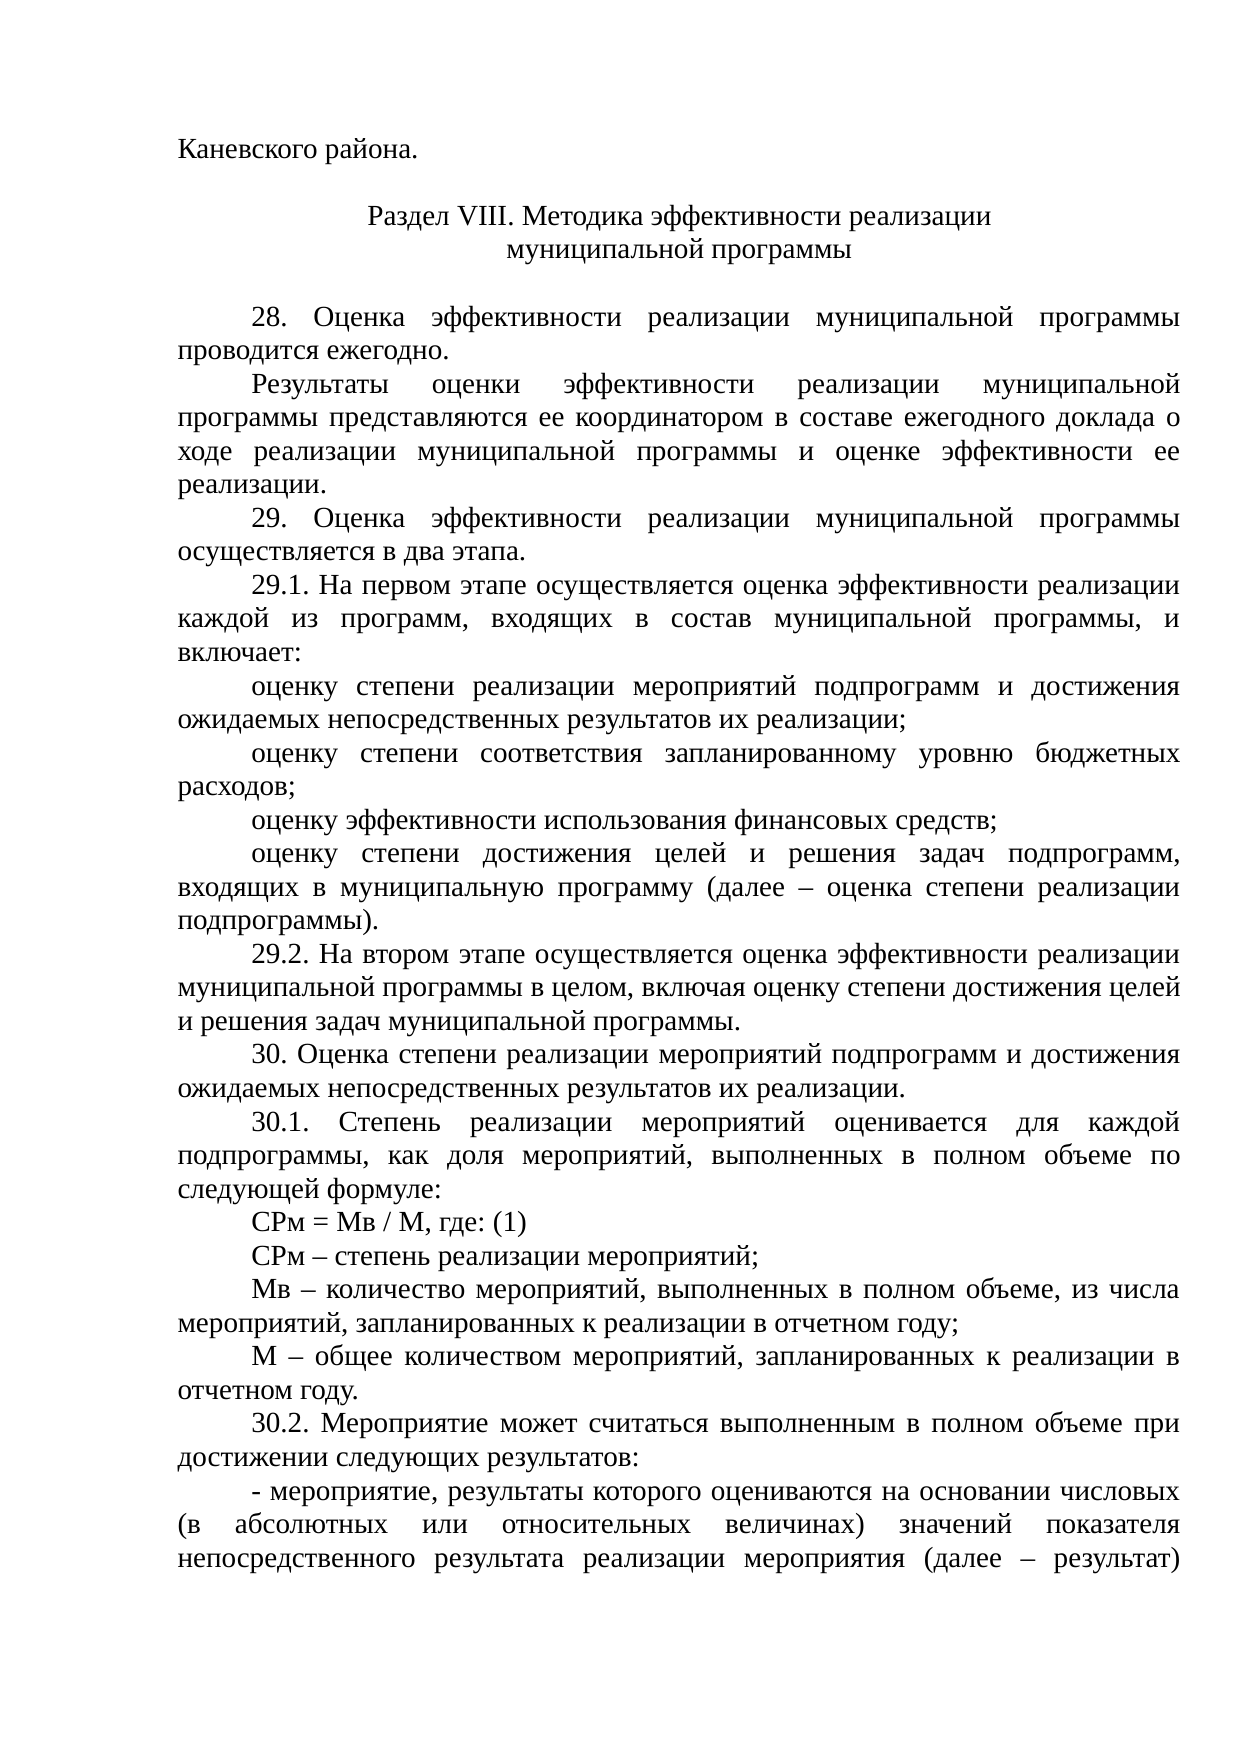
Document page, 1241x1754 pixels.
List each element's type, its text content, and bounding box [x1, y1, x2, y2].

text муниципальной программы [177, 232, 1181, 265]
text 29. Оценка эффективности реализации муниципальной программы осуществляется в два этапа. [177, 500, 1181, 567]
text 30. Оценка степени реализации мероприятий подпрограмм и достижения ожидаемых непосредственных результатов их реализации. [177, 1037, 1181, 1104]
text Раздел VIII. Методика эффективности реализации [177, 198, 1181, 232]
text М – общее количеством мероприятий, запланированных к реализации в отчетном году. [177, 1338, 1181, 1406]
text 29.1. На первом этапе осуществляется оценка эффективности реализации каждой из программ, входящих в состав муниципальной программы, и включает: [177, 567, 1181, 668]
text оценку степени достижения целей и решения задач подпрограмм, входящих в муниципальную программу (далее – оценка степени реализации подпрограммы). [177, 835, 1181, 936]
text оценку степени реализации мероприятий подпрограмм и достижения ожидаемых непосредственных результатов их реализации; [177, 668, 1181, 735]
text оценку степени соответствия запланированному уровню бюджетных расходов; [177, 735, 1181, 802]
text Мв – количество мероприятий, выполненных в полном объеме, из числа мероприятий, запланированных к реализации в отчетном году; [177, 1271, 1181, 1338]
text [177, 131, 1181, 164]
text оценку эффективности использования финансовых средств; [177, 802, 1181, 835]
text 30.1. Степень реализации мероприятий оценивается для каждой подпрограммы, как доля мероприятий, выполненных в полном объеме по следующей формуле: [177, 1104, 1181, 1204]
text СРм = Мв / М, где: (1) [177, 1204, 1181, 1238]
text 29.2. На втором этапе осуществляется оценка эффективности реализации муниципальной программы в целом, включая оценку степени достижения целей и решения задач муниципальной программы. [177, 936, 1181, 1037]
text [177, 1473, 1181, 1573]
text 30.2. Мероприятие может считаться выполненным в полном объеме при достижении следующих результатов: [177, 1406, 1181, 1473]
text 28. Оценка эффективности реализации муниципальной программы проводится ежегодно. [177, 299, 1181, 366]
text СРм – степень реализации мероприятий; [177, 1238, 1181, 1271]
text Результаты оценки эффективности реализации муниципальной программы представляются ее координатором в составе ежегодного доклада о ходе реализации муниципальной программы и оценке эффективности ее реализации. [177, 366, 1181, 500]
